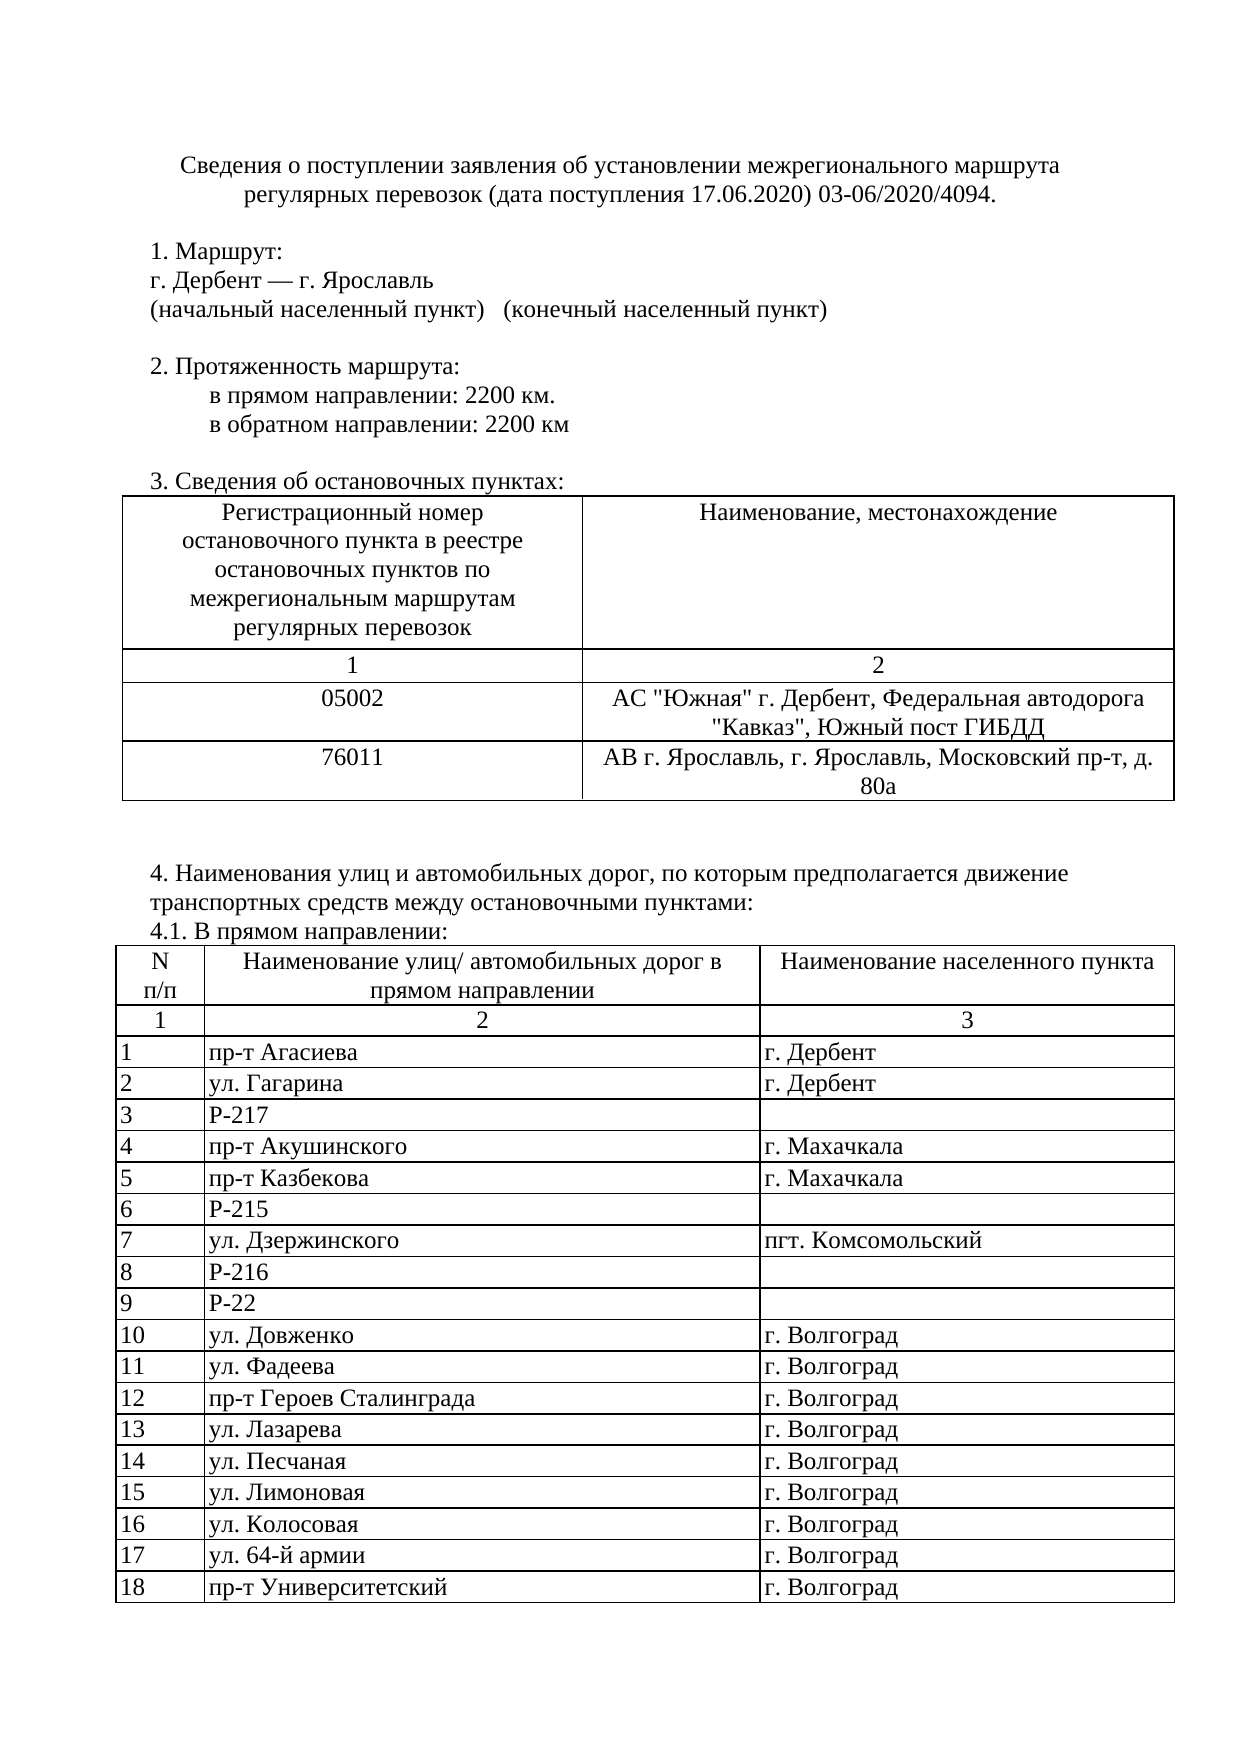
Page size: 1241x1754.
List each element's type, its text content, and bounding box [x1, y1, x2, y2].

table_cell г. Волгоград [761, 1572, 1174, 1602]
table_cell г. Волгоград [761, 1320, 1174, 1350]
table_cell 10 [117, 1320, 204, 1350]
table_cell Р-215 [205, 1194, 759, 1224]
table_cell г. Волгоград [761, 1352, 1174, 1381]
table_cell [761, 1194, 1174, 1224]
table_cell г. Дербент [761, 1037, 1174, 1067]
table_cell ул. Гагарина [205, 1068, 759, 1098]
table_cell 15 [117, 1477, 204, 1507]
table_cell 9 [117, 1289, 204, 1318]
table_cell 16 [117, 1509, 204, 1539]
table_cell г. Волгоград [761, 1446, 1174, 1476]
table_cell пгт. Комсомольский [761, 1226, 1174, 1256]
table_cell 11 [117, 1352, 204, 1381]
table_cell 76011 [123, 742, 582, 799]
table_cell ул. Лазарева [205, 1415, 759, 1444]
text г. Дербент — г. Ярославль [150, 265, 1090, 294]
table_cell 3 [117, 1100, 204, 1130]
table_cell г. Волгоград [761, 1415, 1174, 1444]
text 4. Наименования улиц и автомобильных дорог, по которым предполагается движение транспортных средств между остановочными пунктами: [150, 858, 1090, 916]
table_cell ул. Довженко [205, 1320, 759, 1350]
table_cell 1 [123, 650, 582, 681]
table_cell 12 [117, 1383, 204, 1413]
table_cell [761, 1289, 1174, 1318]
text (начальный населенный пункт) (конечный населенный пункт) [150, 294, 1090, 322]
table_cell 7 [117, 1226, 204, 1256]
table_cell 17 [117, 1540, 204, 1570]
table_header Наименование, местонахождение [583, 497, 1173, 648]
table_cell 18 [117, 1572, 204, 1602]
table_cell 1 [117, 1006, 204, 1035]
table_cell 2 [583, 650, 1173, 681]
text 2. Протяженность маршрута: [150, 351, 1090, 380]
table_cell ул. Колосовая [205, 1509, 759, 1539]
table_cell 2 [205, 1006, 759, 1035]
text 3. Сведения об остановочных пунктах: [150, 466, 1090, 495]
table_cell ул. Дзержинского [205, 1226, 759, 1256]
text 4.1. В прямом направлении: [150, 916, 1090, 945]
table_cell пр-т Агасиева [205, 1037, 759, 1067]
table_cell г. Волгоград [761, 1509, 1174, 1539]
table_cell ул. Песчаная [205, 1446, 759, 1476]
text Сведения о поступлении заявления об установлении межрегионального маршрута регулярных перевозок (дата поступления 17.06.2020) 03-06/2020/4094. [150, 150, 1090, 207]
table_cell 4 [117, 1131, 204, 1161]
table_cell г. Волгоград [761, 1477, 1174, 1507]
table_cell 5 [117, 1163, 204, 1193]
text в обратном направлении: 2200 км [150, 409, 1090, 437]
table_cell Р-216 [205, 1257, 759, 1287]
table_cell ул. Фадеева [205, 1352, 759, 1381]
table_header N п/п [117, 946, 204, 1004]
table_cell 8 [117, 1257, 204, 1287]
table_cell Р-22 [205, 1289, 759, 1318]
table_cell пр-т Казбекова [205, 1163, 759, 1193]
table_cell 2 [117, 1068, 204, 1098]
table_cell ул. Лимоновая [205, 1477, 759, 1507]
table_cell г. Дербент [761, 1068, 1174, 1098]
table_cell 3 [761, 1006, 1174, 1035]
table_cell г. Махачкала [761, 1131, 1174, 1161]
table_cell пр-т Университетский [205, 1572, 759, 1602]
table_cell пр-т Героев Сталинграда [205, 1383, 759, 1413]
table_cell г. Махачкала [761, 1163, 1174, 1193]
table_cell 6 [117, 1194, 204, 1224]
table_header Наименование улиц/ автомобильных дорог в прямом направлении [205, 946, 759, 1004]
table_cell г. Волгоград [761, 1540, 1174, 1570]
text 1. Маршрут: [150, 236, 1090, 265]
table_cell АС "Южная" г. Дербент, Федеральная автодорога "Кавказ", Южный пост ГИБДД [583, 683, 1173, 740]
table_header Регистрационный номер остановочного пункта в реестре остановочных пунктов по межрегиональным маршрутам регулярных перевозок [123, 497, 582, 648]
table_cell [761, 1257, 1174, 1287]
text в прямом направлении: 2200 км. [150, 380, 1090, 409]
table_cell АВ г. Ярославль, г. Ярославль, Московский пр-т, д. 80а [583, 742, 1173, 799]
table_cell ул. 64-й армии [205, 1540, 759, 1570]
table_cell Р-217 [205, 1100, 759, 1130]
table_cell 1 [117, 1037, 204, 1067]
table_cell 13 [117, 1415, 204, 1444]
table_cell [761, 1100, 1174, 1130]
table_cell 05002 [123, 683, 582, 740]
table_cell 14 [117, 1446, 204, 1476]
table_cell г. Волгоград [761, 1383, 1174, 1413]
table_header Наименование населенного пункта [761, 946, 1174, 1004]
table_cell пр-т Акушинского [205, 1131, 759, 1161]
